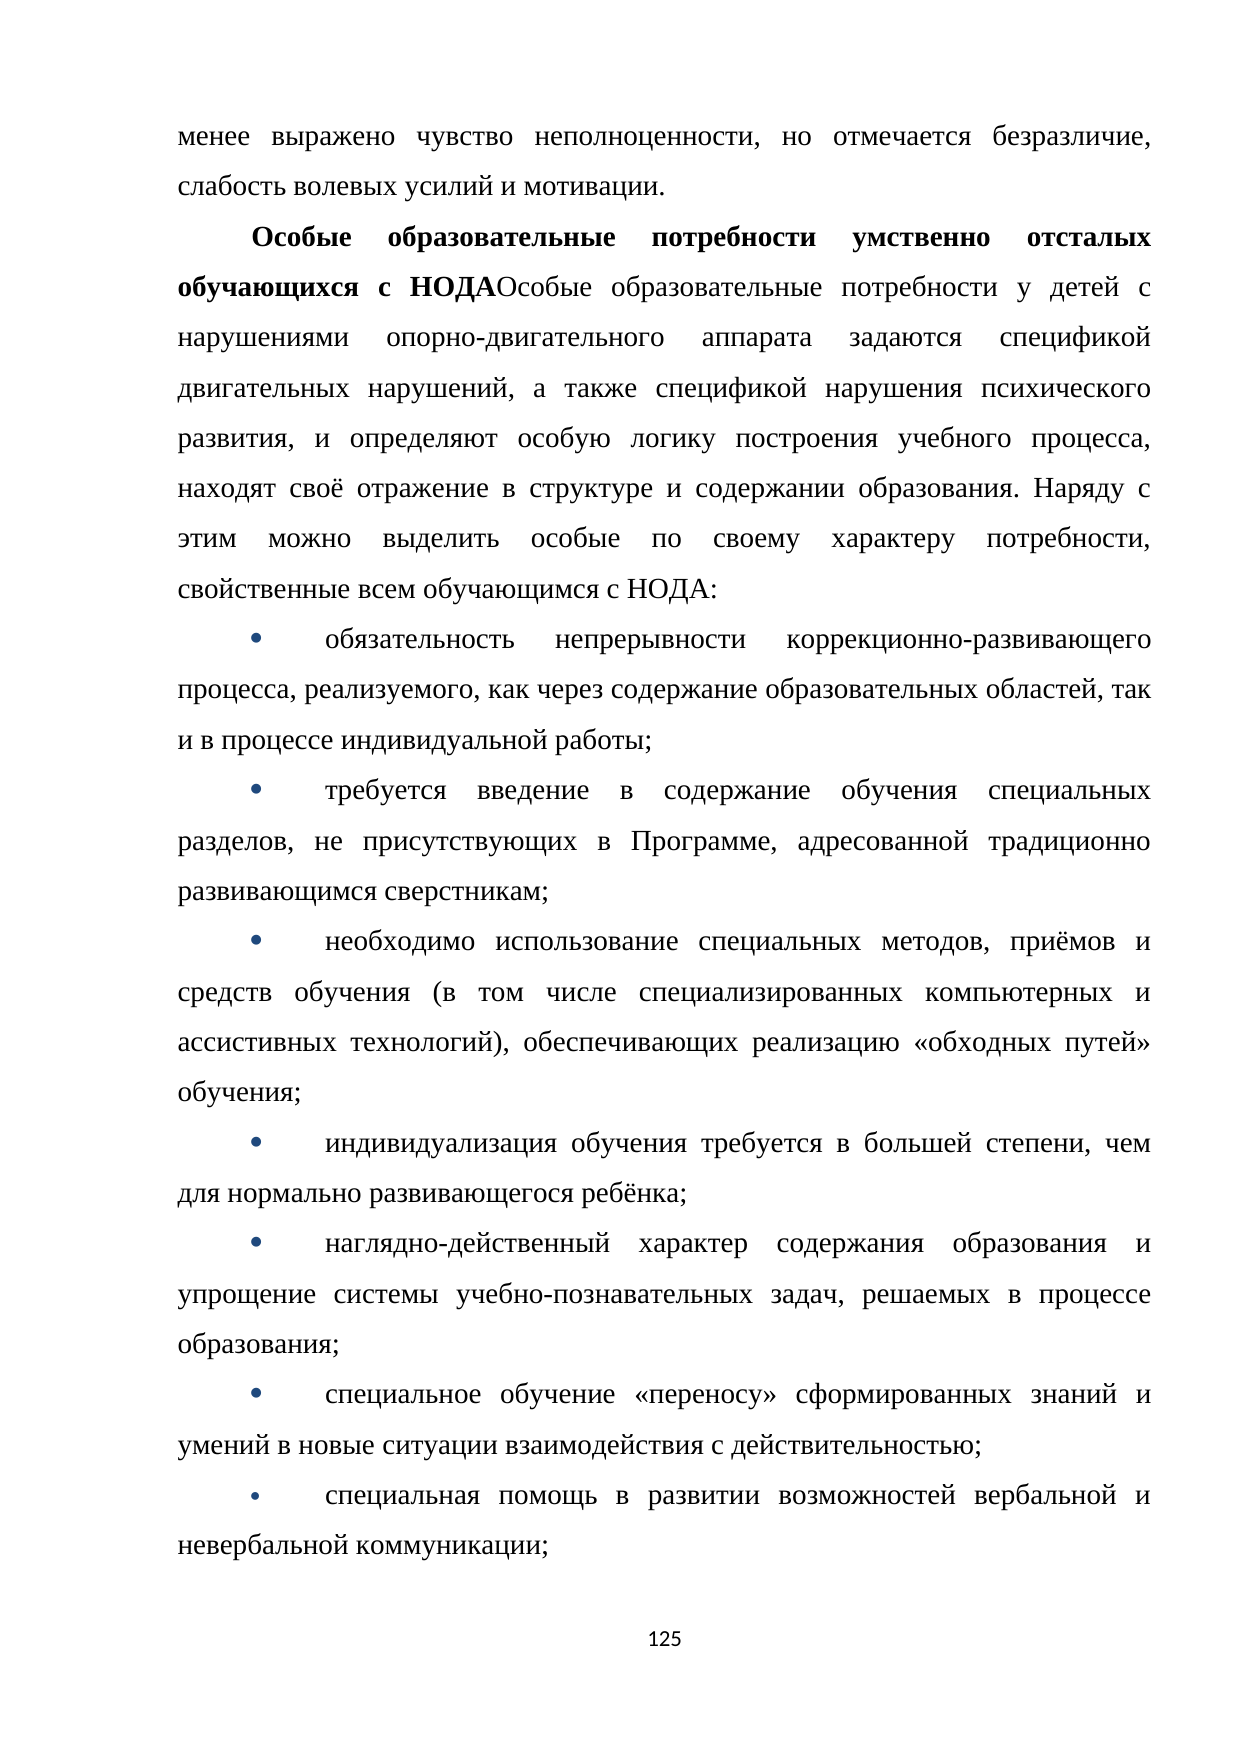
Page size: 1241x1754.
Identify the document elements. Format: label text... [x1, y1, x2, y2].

list обязательность непрерывности коррекционно-развивающего процесса, реализуемого, как через содержание образовательных областей, так и в процессе индивидуальной работы; [177, 621, 1152, 756]
list необходимо использование специальных методов, приёмов и средств обучения (в том числе специализированных компьютерных и ассистивных технологий), обеспечивающих реализацию «обходных путей» обучения; [177, 923, 1152, 1108]
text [177, 118, 1152, 202]
list требуется введение в содержание обучения специальных разделов, не присутствующих в Программе, адресованной традиционно развивающимся сверстникам; [177, 772, 1152, 907]
text Особые образовательные потребности умственно отсталых обучающихся с НОДАОсобые образовательные потребности у детей с нарушениями опорно-двигательного аппарата задаются спецификой двигательных нарушений, а также спецификой нарушения психического развития, и определяют особую логику построения учебного процесса, находят своё отражение в структуре и содержании образования. Наряду с этим можно выделить особые по своему характеру потребности, свойственные всем обучающимся с НОДА: [177, 219, 1152, 604]
list индивидуализация обучения требуется в большей степени, чем для нормально развивающегося ребёнка; [177, 1125, 1152, 1209]
list специальная помощь в развитии возможностей вербальной и невербальной коммуникации; [177, 1477, 1152, 1561]
list специальное обучение «переносу» сформированных знаний и умений в новые ситуации взаимодействия с действительностью; [177, 1376, 1152, 1460]
list наглядно-действенный характер содержания образования и упрощение системы учебно-познавательных задач, решаемых в процессе образования; [177, 1225, 1152, 1360]
